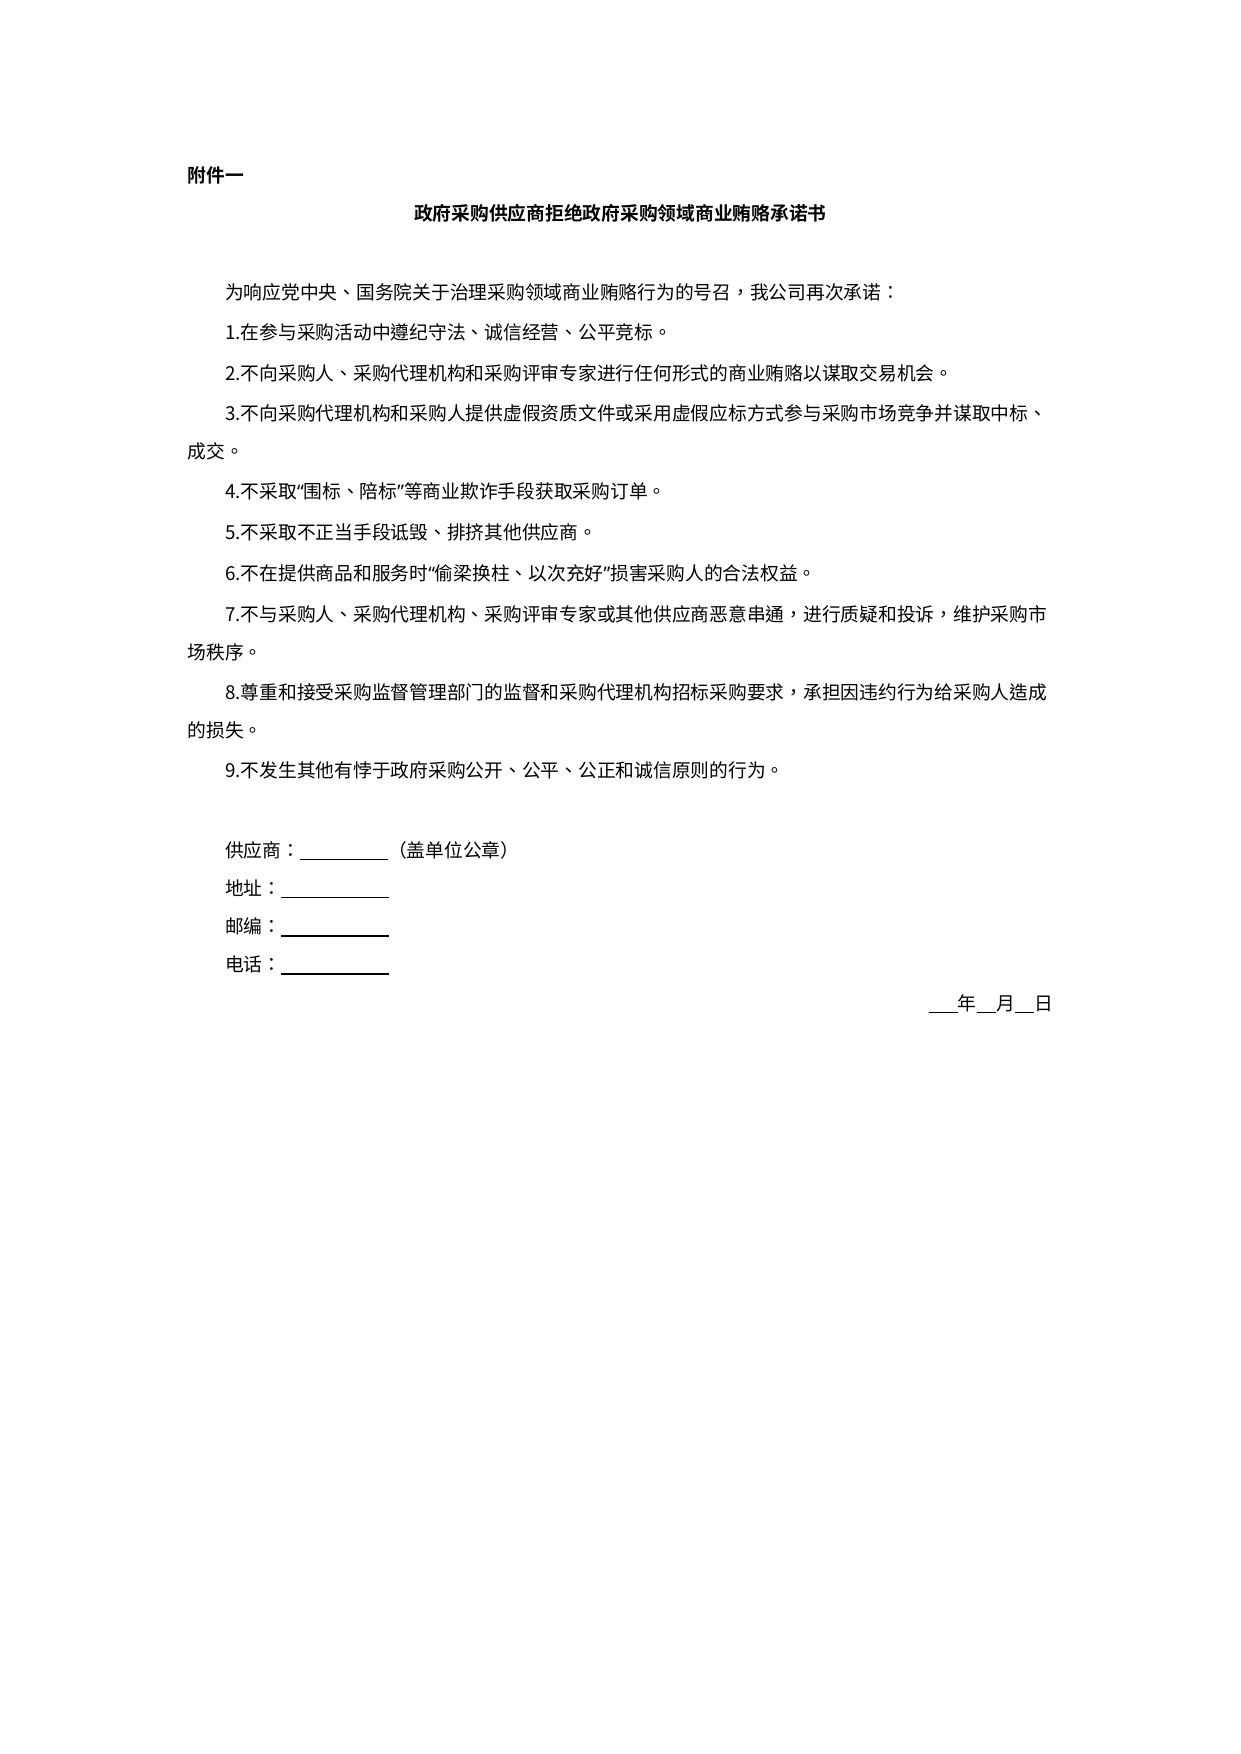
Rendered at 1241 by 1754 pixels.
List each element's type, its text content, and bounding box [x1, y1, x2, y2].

text 政府采购供应商拒绝政府采购领域商业贿赂承诺书 [187, 200, 1053, 226]
text 邮编： [187, 913, 1053, 939]
text 5.不采取不正当手段诋毁、排挤其他供应商。 [187, 518, 1053, 545]
text 附件一 [187, 162, 1053, 187]
text 供应商： （盖单位公章） [187, 837, 1053, 862]
text 地址： [187, 875, 1053, 901]
text 3.不向采购代理机构和采购人提供虚假资质文件或采用虚假应标方式参与采购市场竞争并谋取中标、成交。 [187, 399, 1053, 464]
text 电话： [187, 952, 1053, 977]
text 1.在参与采购活动中遵纪守法、诚信经营、公平竞标。 [187, 317, 1053, 344]
text 6.不在提供商品和服务时“偷梁换柱、以次充好”损害采购人的合法权益。 [187, 558, 1053, 586]
text 7.不与采购人、采购代理机构、采购评审专家或其他供应商恶意串通，进行质疑和投诉，维护采购市场秩序。 [187, 599, 1053, 664]
text 年 月 日 [187, 990, 1053, 1015]
text 8.尊重和接受采购监督管理部门的监督和采购代理机构招标采购要求，承担因违约行为给采购人造成的损失。 [187, 677, 1053, 743]
text 4.不采取“围标、陪标”等商业欺诈手段获取采购订单。 [187, 477, 1053, 504]
text 为响应党中央、国务院关于治理采购领域商业贿赂行为的号召，我公司再次承诺： [187, 279, 1053, 305]
text 9.不发生其他有悖于政府采购公开、公平、公正和诚信原则的行为。 [187, 755, 1053, 783]
text 2.不向采购人、采购代理机构和采购评审专家进行任何形式的商业贿赂以谋取交易机会。 [187, 358, 1053, 385]
